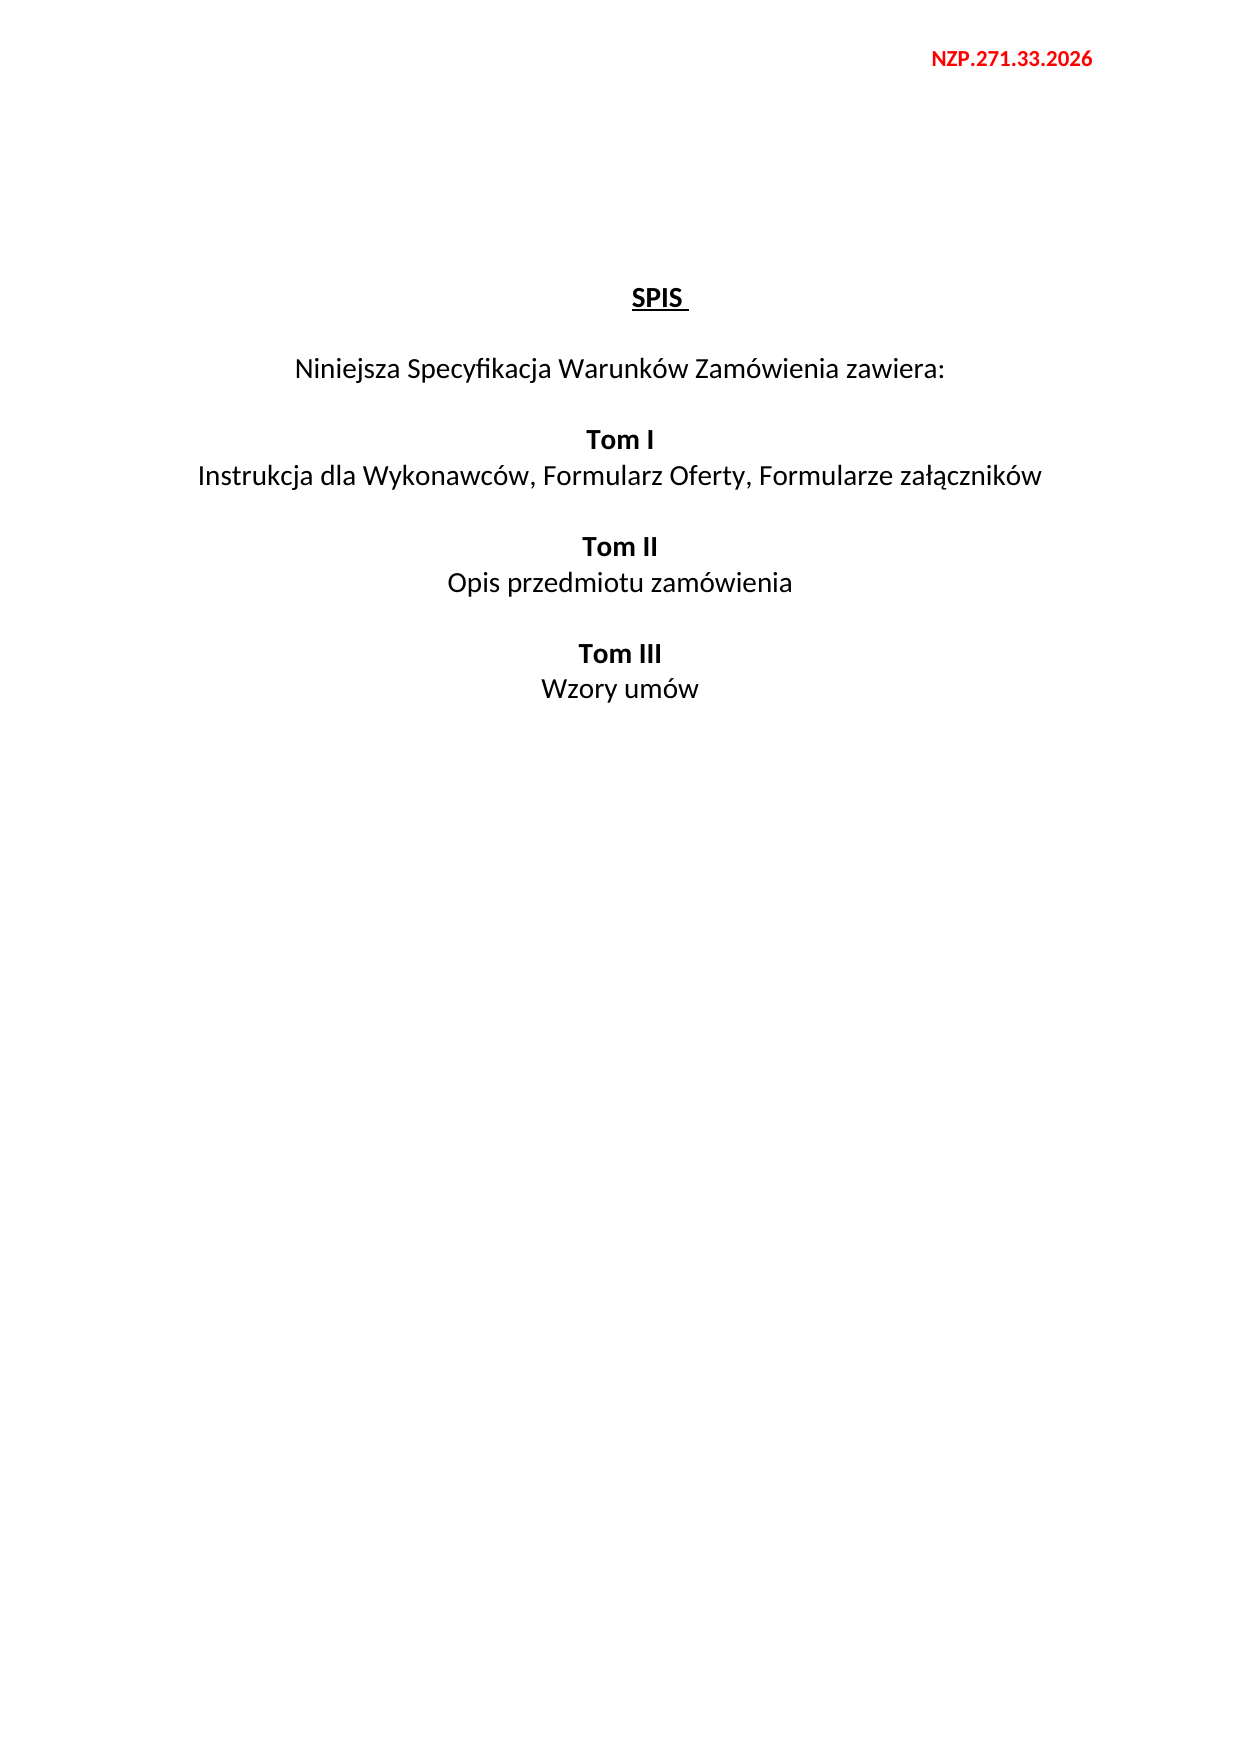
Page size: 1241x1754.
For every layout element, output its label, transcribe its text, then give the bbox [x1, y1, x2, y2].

text Tom I [148, 421, 1092, 457]
text Instrukcja dla Wykonawców, Formularz Oferty, Formularze załączników [148, 457, 1092, 492]
text SPIS [148, 279, 1092, 314]
text Wzory umów [148, 671, 1092, 706]
text Opis przedmiotu zamówienia [148, 564, 1092, 599]
text Niniejsza Specyfikacja Warunków Zamówienia zawiera: [148, 350, 1092, 386]
text Tom III [148, 635, 1092, 671]
text Tom II [148, 528, 1092, 564]
